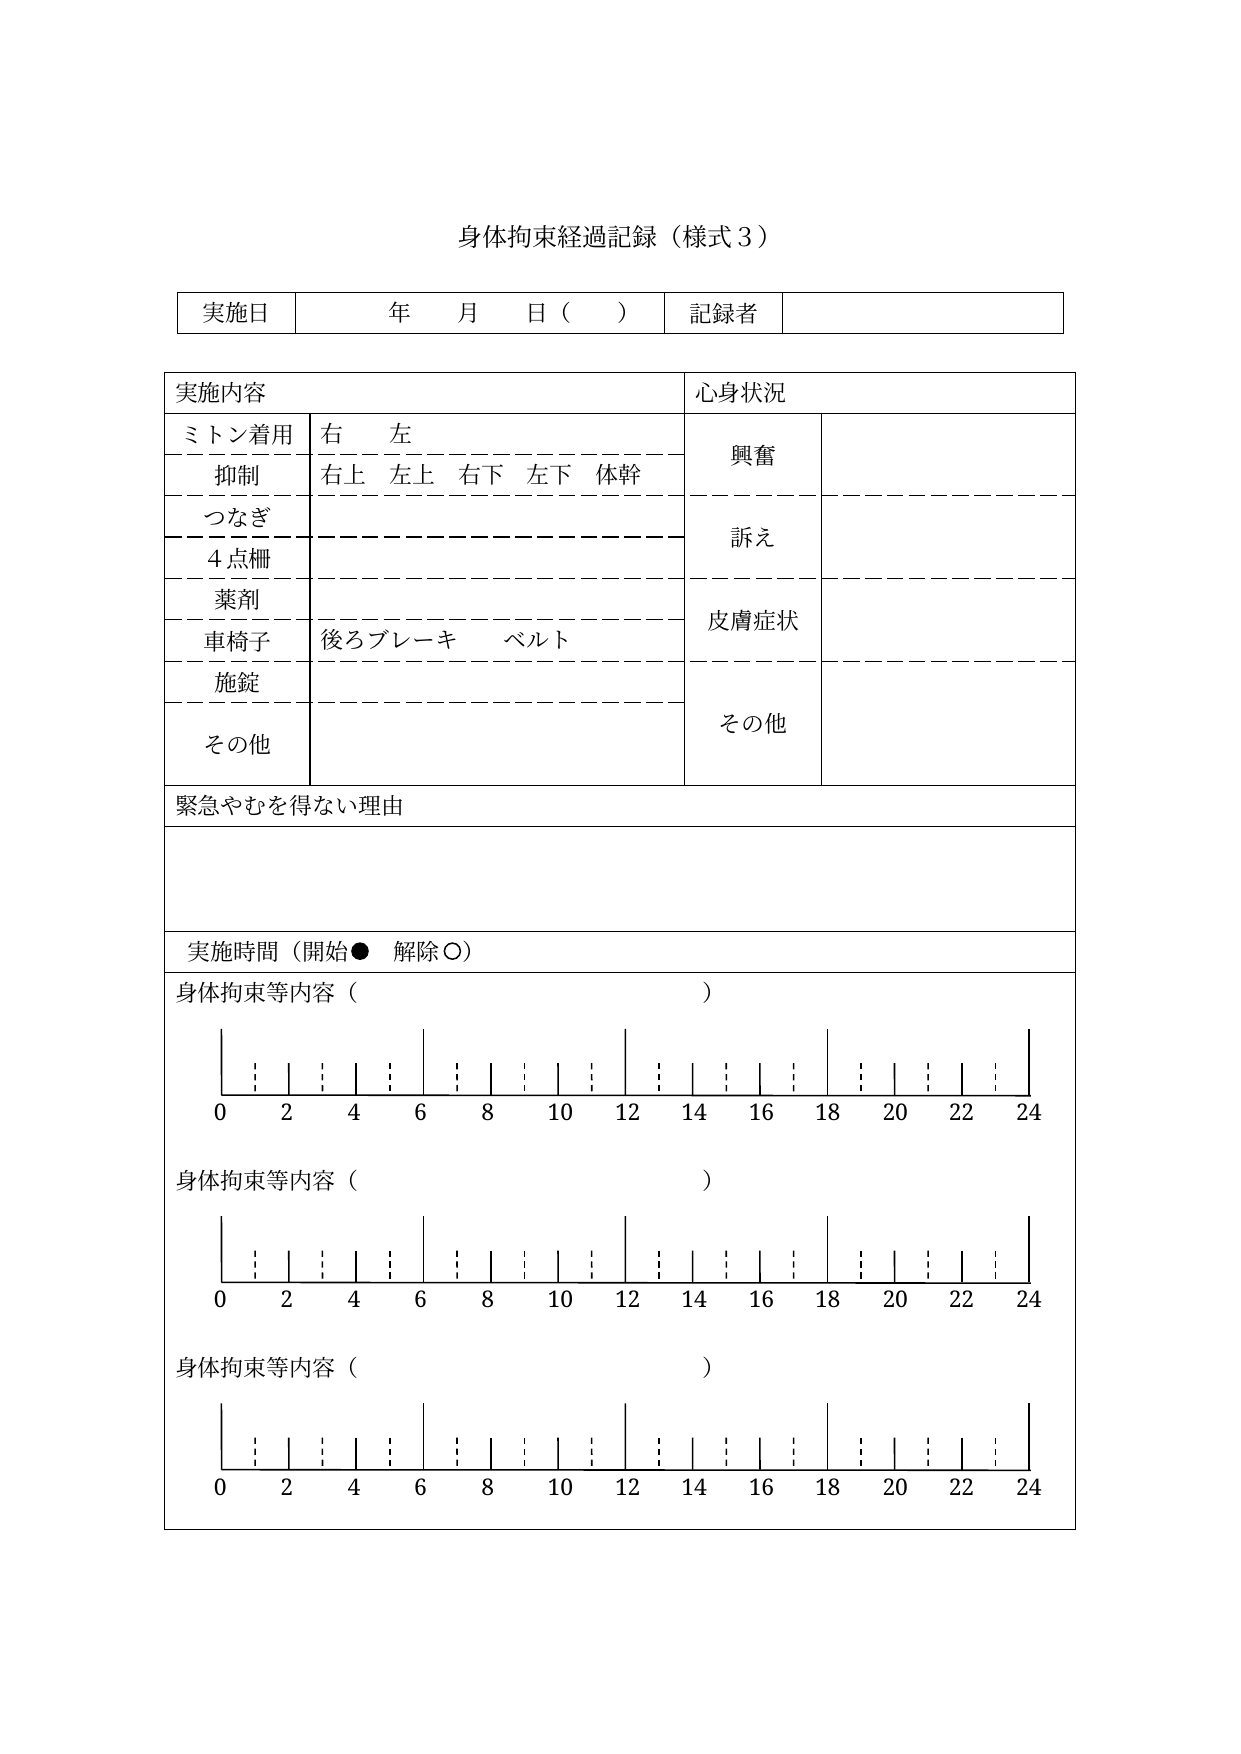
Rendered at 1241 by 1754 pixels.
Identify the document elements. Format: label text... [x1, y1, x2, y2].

table_cell [822, 414, 1075, 495]
table_header 心身状況 [685, 373, 1075, 412]
table_cell [311, 536, 684, 578]
table_cell ４点柵 [165, 536, 309, 578]
table_header 年 月 日（ ） [296, 293, 664, 333]
table_cell [822, 495, 1075, 578]
table_cell 抑制 [165, 454, 309, 495]
table_header [783, 293, 1063, 333]
table_cell 車椅子 [165, 619, 309, 661]
table_cell [311, 702, 684, 784]
table_cell 興奮 [685, 414, 821, 495]
table_header 実施内容 [165, 373, 684, 412]
table_cell 訴え [685, 495, 821, 578]
table_cell 右 左 [311, 414, 684, 454]
table_cell ミトン着用 [165, 414, 309, 454]
table_cell 皮膚症状 [685, 578, 821, 661]
table_cell 実施時間（開始 解除 ） [165, 932, 1075, 972]
table_cell 施錠 [165, 661, 309, 702]
table_header 記録者 [665, 293, 782, 333]
table_cell 後ろブレーキ ベルト [311, 619, 684, 661]
text 身体拘束経過記録（様式３） [177, 217, 1063, 254]
table_cell [165, 827, 1075, 931]
table_cell [311, 578, 684, 619]
table_header 実施日 [178, 293, 295, 333]
table_cell 緊急やむを得ない理由 [165, 786, 1075, 826]
table_cell その他 [165, 702, 309, 784]
table_cell その他 [685, 661, 821, 784]
table_cell [311, 661, 684, 702]
table_cell [822, 661, 1075, 784]
table_cell 身体拘束等内容（ ） 身体拘束等内容（ ） 身体拘束等内容（ ） [165, 973, 1075, 1528]
table_cell [822, 578, 1075, 661]
table_cell 薬剤 [165, 578, 309, 619]
table_cell 右上 左上 右下 左下 体幹 [311, 454, 684, 495]
table_cell [311, 495, 684, 536]
table_cell つなぎ [165, 495, 309, 536]
